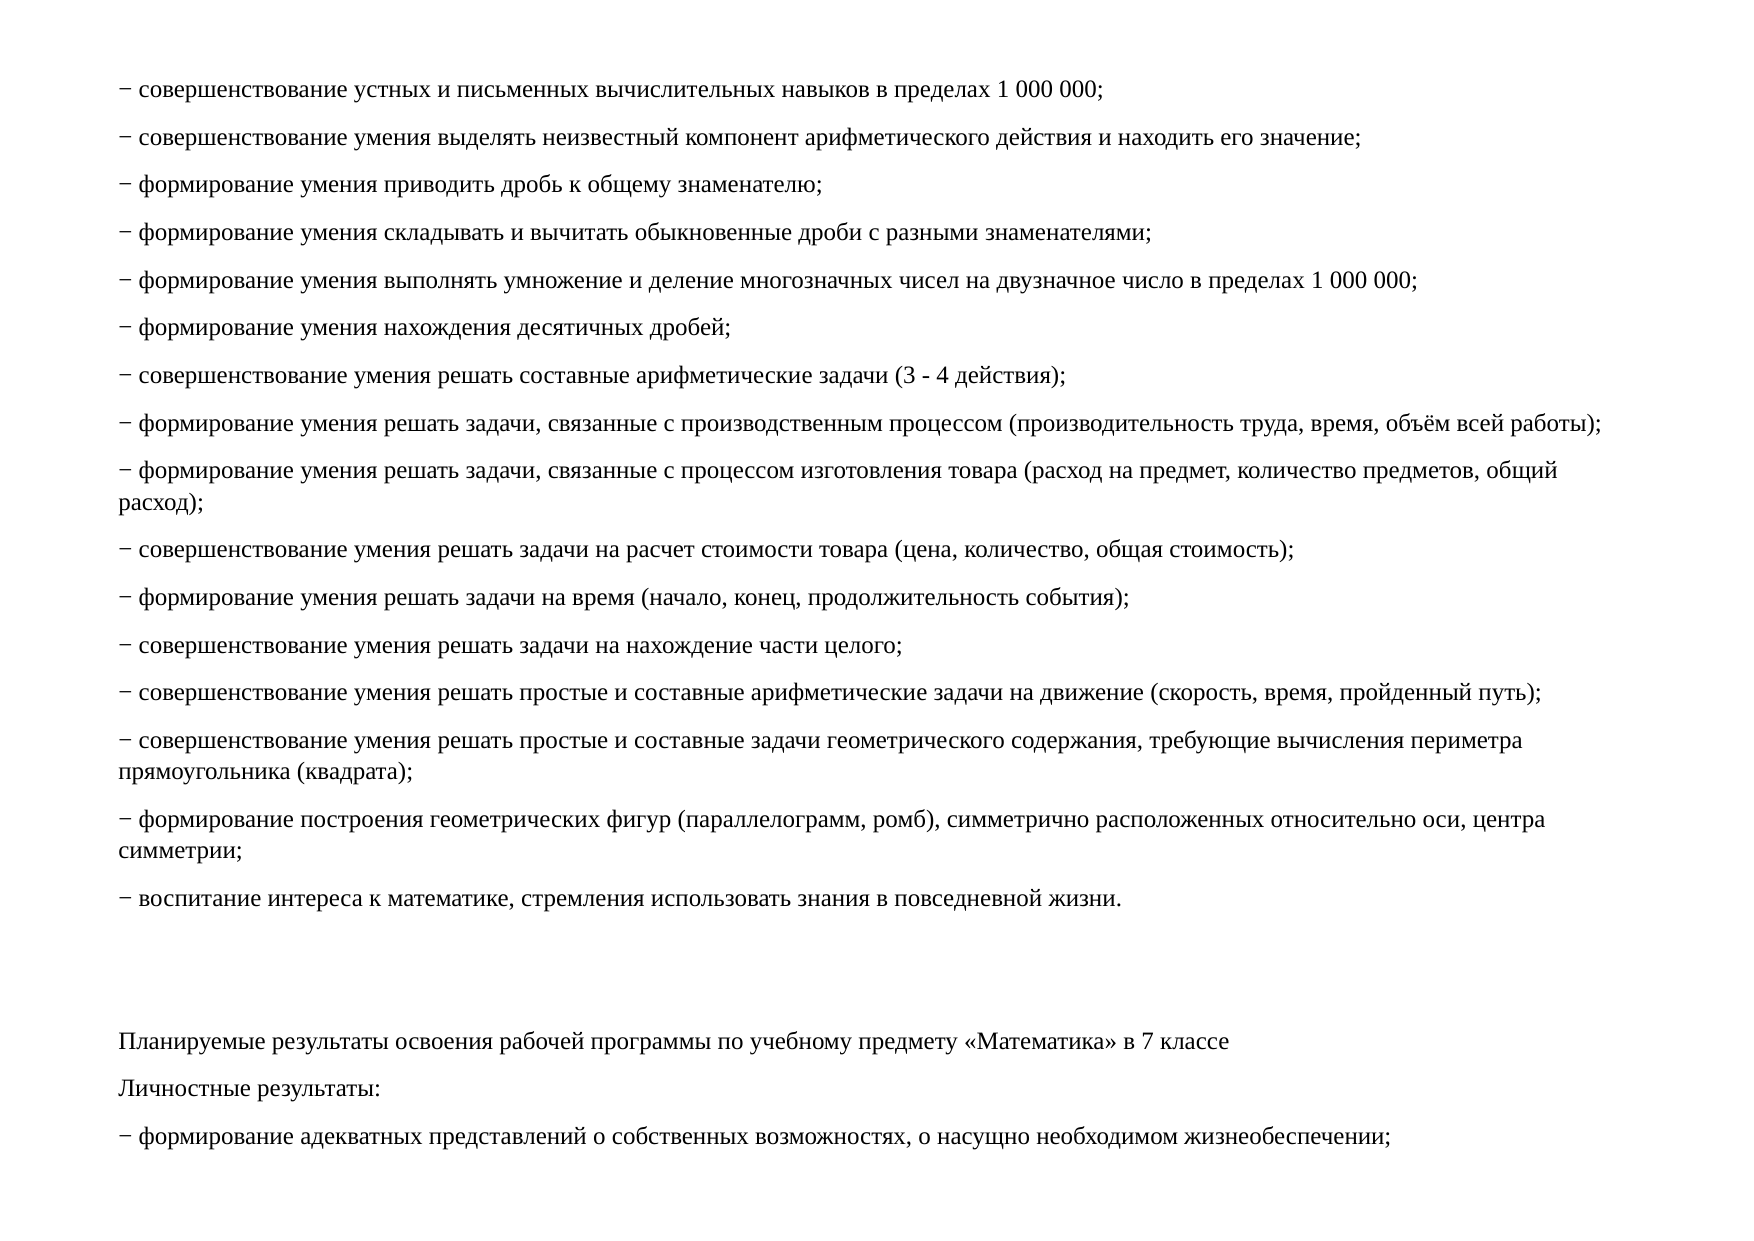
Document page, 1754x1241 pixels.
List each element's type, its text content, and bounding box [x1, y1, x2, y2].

text − формирование умения выполнять умножение и деление многозначных чисел на двузначное число в пределах 1 000 000; [118, 265, 1636, 293]
text − совершенствование умения решать задачи на расчет стоимости товара (цена, количество, общая стоимость); [118, 534, 1636, 563]
text − совершенствование устных и письменных вычислительных навыков в пределах 1 000 000; [118, 74, 1636, 103]
text − формирование умения нахождения десятичных дробей; [118, 312, 1636, 341]
text − формирование адекватных представлений о собственных возможностях, о насущно необходимом жизнеобеспечении; [118, 1121, 1636, 1150]
text − совершенствование умения решать простые и составные арифметические задачи на движение (скорость, время, пройденный путь); [118, 677, 1636, 706]
text − совершенствование умения выделять неизвестный компонент арифметического действия и находить его значение; [118, 122, 1636, 150]
text − формирование умения решать задачи на время (начало, конец, продолжительность события); [118, 582, 1636, 611]
text − формирование умения решать задачи, связанные с производственным процессом (производительность труда, время, объём всей работы); [118, 408, 1636, 437]
text Личностные результаты: [118, 1073, 1636, 1102]
text − формирование умения приводить дробь к общему знаменателю; [118, 169, 1636, 198]
text − совершенствование умения решать простые и составные задачи геометрического содержания, требующие вычисления периметра прямоугольника (квадрата); [118, 725, 1636, 785]
text − совершенствование умения решать задачи на нахождение части целого; [118, 630, 1636, 658]
text − воспитание интереса к математике, стремления использовать знания в повседневной жизни. [118, 883, 1636, 911]
text − совершенствование умения решать составные арифметические задачи (3 - 4 действия); [118, 360, 1636, 389]
text − формирование умения решать задачи, связанные с процессом изготовления товара (расход на предмет, количество предметов, общий расход); [118, 456, 1636, 515]
text − формирование построения геометрических фигур (параллелограмм, ромб), симметрично расположенных относительно оси, центра симметрии; [118, 804, 1636, 864]
text − формирование умения складывать и вычитать обыкновенные дроби с разными знаменателями; [118, 217, 1636, 246]
text Планируемые результаты освоения рабочей программы по учебному предмету «Математика» в 7 классе [118, 1026, 1636, 1054]
